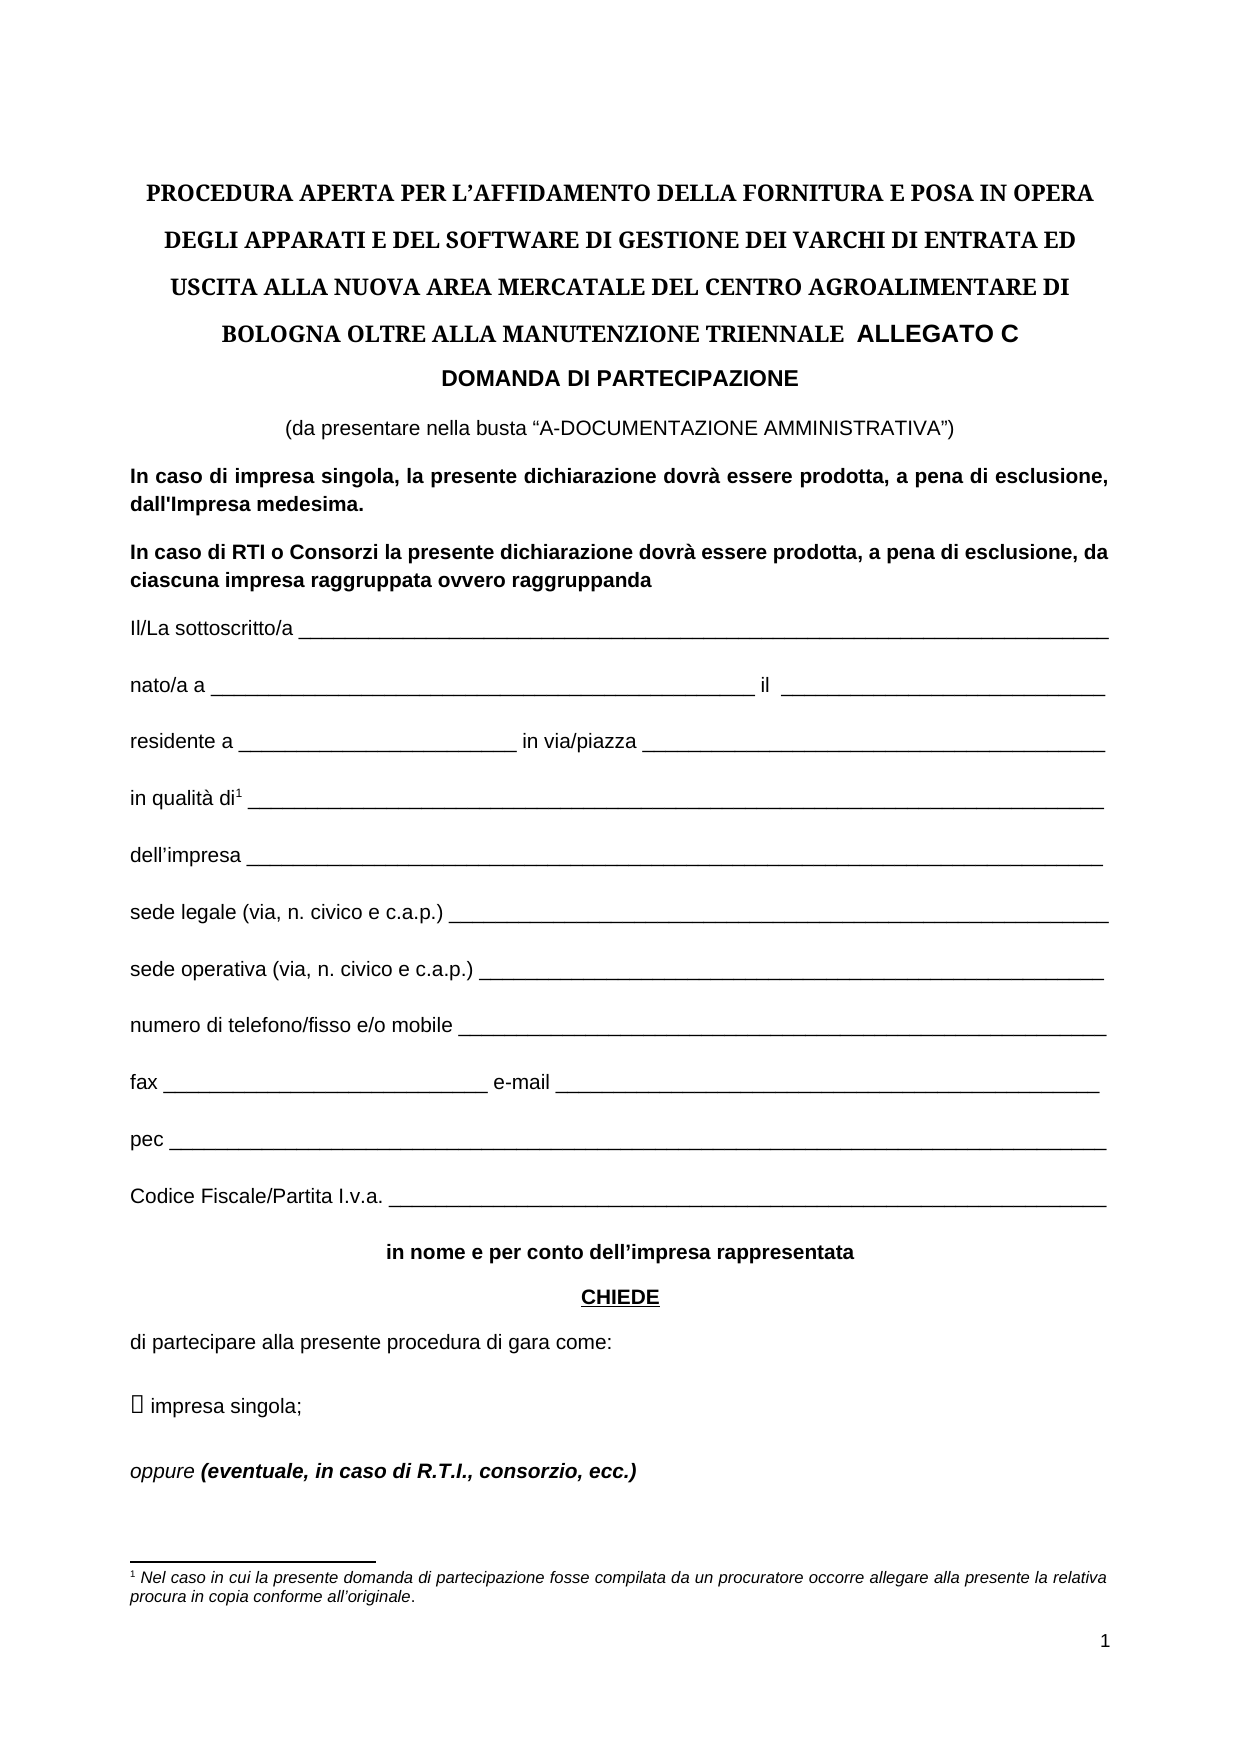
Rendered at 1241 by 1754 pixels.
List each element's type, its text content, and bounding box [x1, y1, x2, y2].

text (da presentare nella busta “A-DOCUMENTAZIONE AMMINISTRATIVA”) [130, 416, 1110, 440]
text Codice Fiscale/Partita I.v.a. ______________________________________________________________ [130, 1183, 1110, 1207]
text sede legale (via, n. civico e c.a.p.) _________________________________________________________ [130, 899, 1110, 923]
text PROCEDURA APERTA PER L’AFFIDAMENTO DELLA FORNITURA E POSA IN OPERA DEGLI APPARATI E DEL SOFTWARE DI GESTIONE DEI VARCHI DI ENTRATA ED USCITA ALLA NUOVA AREA MERCATALE DEL CENTRO AGROALIMENTARE DI BOLOGNA OLTRE ALLA MANUTENZIONE TRIENNALE ALLEGATO C [130, 177, 1110, 349]
text nato/a a _______________________________________________ il ____________________________ [130, 672, 1110, 696]
text  impresa singola; [130, 1387, 1110, 1421]
text di partecipare alla presente procedura di gara come: [130, 1330, 1110, 1354]
text dell’impresa __________________________________________________________________________ [130, 843, 1110, 867]
text residente a ________________________ in via/piazza ________________________________________ [130, 729, 1110, 753]
text In caso di RTI o Consorzi la presente dichiarazione dovrà essere prodotta, a pena di esclusione, da ciascuna impresa raggruppata ovvero raggruppanda [130, 540, 1110, 591]
text in qualità di __________________________________________________________________________ [130, 786, 1110, 810]
text pec _________________________________________________________________________________ [130, 1127, 1110, 1151]
text sede operativa (via, n. civico e c.a.p.) ______________________________________________________ [130, 956, 1110, 980]
text CHIEDE [130, 1285, 1110, 1309]
text Il/La sottoscritto/a ______________________________________________________________________ [130, 616, 1110, 640]
text fax ____________________________ e-mail _______________________________________________ [130, 1070, 1110, 1094]
text In caso di impresa singola, la presente dichiarazione dovrà essere prodotta, a pena di esclusione, dall'Impresa medesima. [130, 464, 1110, 516]
text DOMANDA DI PARTECIPAZIONE [130, 365, 1110, 391]
text numero di telefono/fisso e/o mobile ________________________________________________________ [130, 1013, 1110, 1037]
text in nome e per conto dell’impresa rappresentata [130, 1240, 1110, 1264]
list oppure (eventuale, in caso di R.T.I., consorzio, ecc.) [130, 1458, 1110, 1482]
